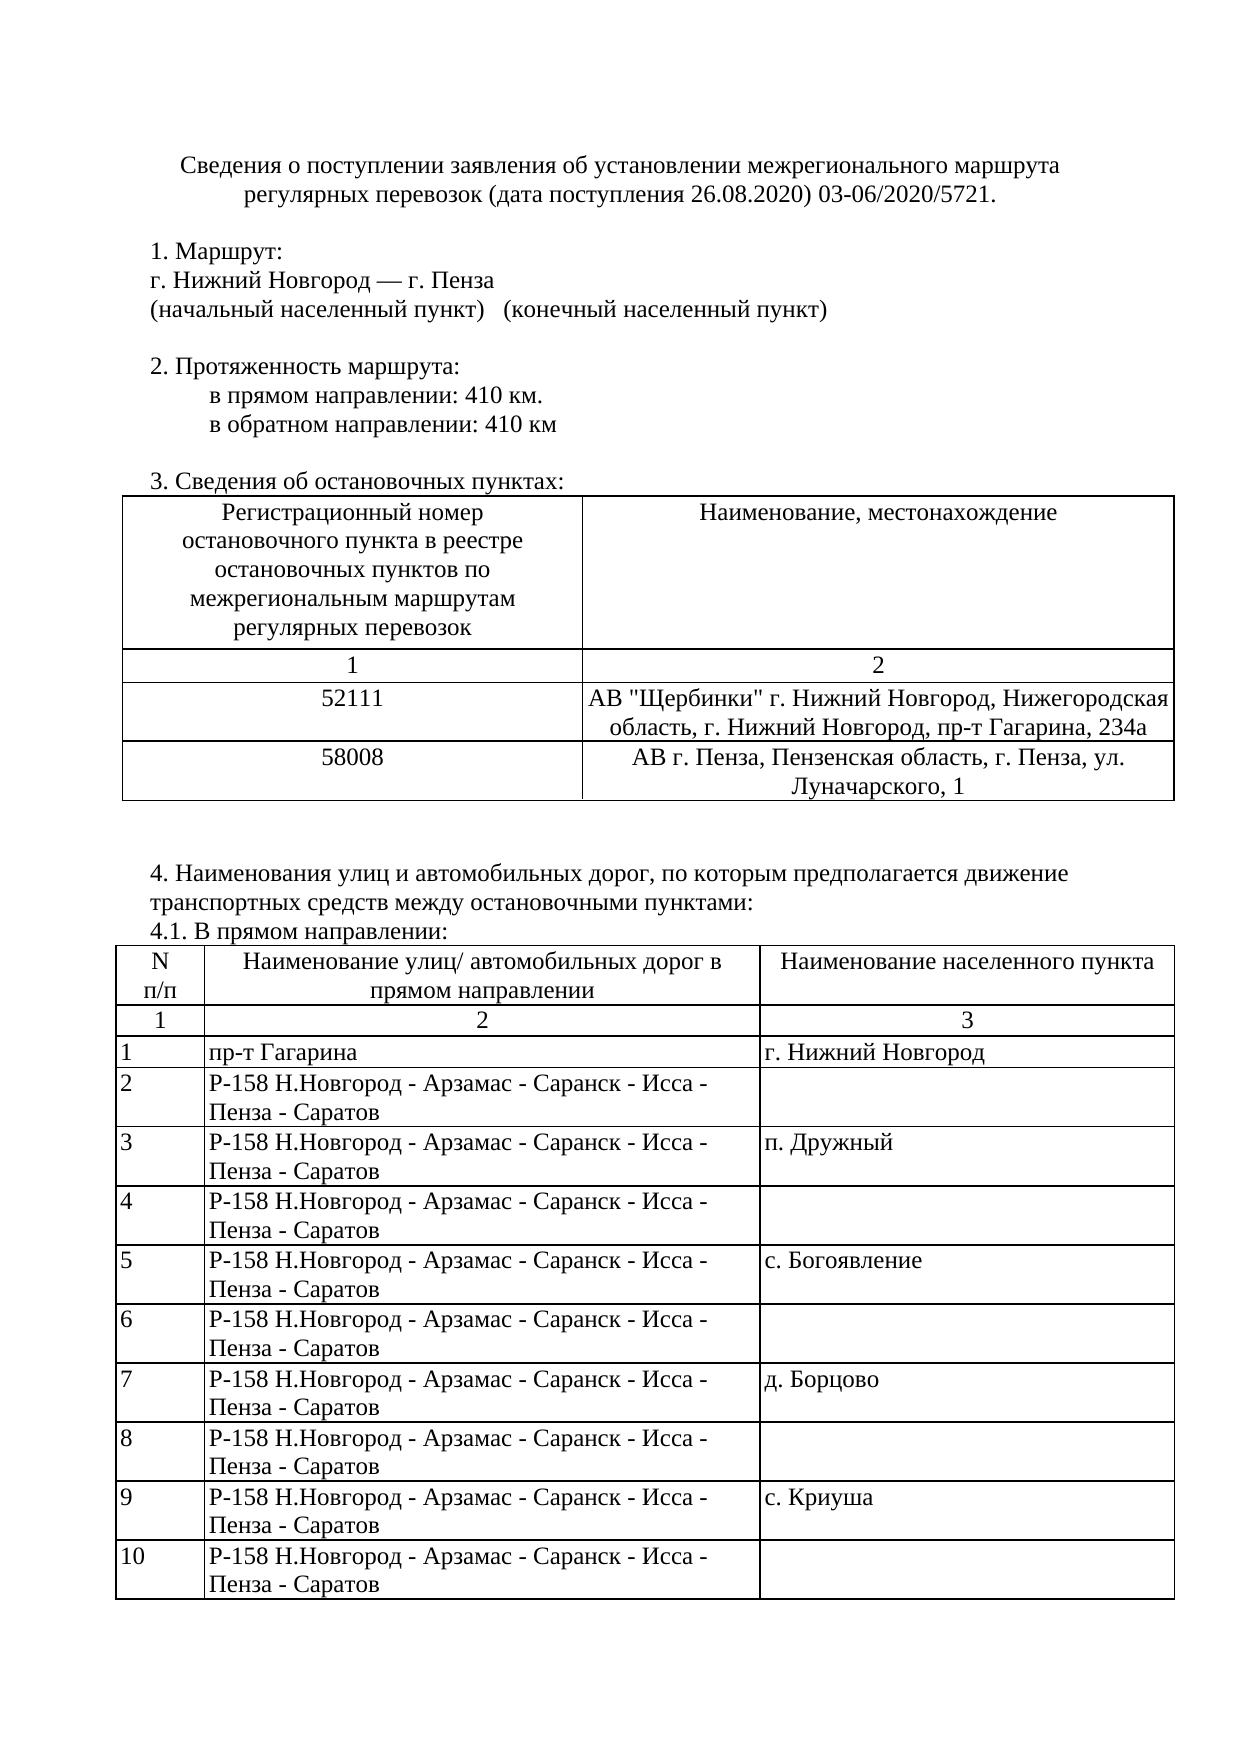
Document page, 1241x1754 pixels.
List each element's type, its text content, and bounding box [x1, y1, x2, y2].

table_cell Р-158 Н.Новгород - Арзамас - Саранск - Исса - Пенза - Саратов [205, 1246, 759, 1303]
table_cell 1 [117, 1006, 204, 1035]
text г. Нижний Новгород — г. Пенза [150, 265, 1090, 294]
table_cell 1 [123, 650, 582, 681]
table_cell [205, 1423, 759, 1480]
text 4. Наименования улиц и автомобильных дорог, по которым предполагается движение транспортных средств между остановочными пунктами: [150, 858, 1090, 916]
text 2. Протяженность маршрута: [150, 351, 1090, 380]
table_cell Р-158 Н.Новгород - Арзамас - Саранск - Исса - Пенза - Саратов [205, 1127, 759, 1185]
table_cell [761, 1305, 1174, 1362]
table_cell 7 [117, 1364, 204, 1421]
table_cell [761, 1541, 1174, 1598]
table_cell Р-158 Н.Новгород - Арзамас - Саранск - Исса - Пенза - Саратов [205, 1364, 759, 1421]
table_cell 10 [117, 1541, 204, 1598]
table_cell 6 [117, 1305, 204, 1362]
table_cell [205, 1541, 759, 1598]
table_cell г. Нижний Новгород [761, 1037, 1174, 1067]
table_cell 9 [117, 1482, 204, 1539]
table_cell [205, 1482, 759, 1539]
table_header Наименование улиц/ автомобильных дорог в прямом направлении [205, 946, 759, 1004]
table_cell с. Богоявление [761, 1246, 1174, 1303]
table_cell 3 [117, 1127, 204, 1185]
table_cell Р-158 Н.Новгород - Арзамас - Саранск - Исса - Пенза - Саратов [205, 1305, 759, 1362]
text 1. Маршрут: [150, 236, 1090, 265]
table_cell Р-158 Н.Новгород - Арзамас - Саранск - Исса - Пенза - Саратов [205, 1187, 759, 1244]
table_cell АВ "Щербинки" г. Нижний Новгород, Нижегородская область, г. Нижний Новгород, пр-т Гагарина, 234а [583, 683, 1173, 740]
table_cell 5 [117, 1246, 204, 1303]
table_cell пр-т Гагарина [205, 1037, 759, 1067]
table_cell 2 [117, 1068, 204, 1126]
table_cell 1 [117, 1037, 204, 1067]
table_cell [761, 1423, 1174, 1480]
table_cell АВ г. Пенза, Пензенская область, г. Пенза, ул. Луначарского, 1 [583, 742, 1173, 799]
table_cell 52111 [123, 683, 582, 740]
table_cell 8 [117, 1423, 204, 1480]
text 3. Сведения об остановочных пунктах: [150, 466, 1090, 495]
table_header Наименование населенного пункта [761, 946, 1174, 1004]
table_cell с. Криуша [761, 1482, 1174, 1539]
text 4.1. В прямом направлении: [150, 916, 1090, 945]
table_header Наименование, местонахождение [583, 497, 1173, 648]
table_cell д. Борцово [761, 1364, 1174, 1421]
table_cell 2 [583, 650, 1173, 681]
table_cell [761, 1187, 1174, 1244]
table_header Регистрационный номер остановочного пункта в реестре остановочных пунктов по межрегиональным маршрутам регулярных перевозок [123, 497, 582, 648]
table_cell 2 [205, 1006, 759, 1035]
table_cell [761, 1068, 1174, 1126]
text в прямом направлении: 410 км. [150, 380, 1090, 409]
text (начальный населенный пункт) (конечный населенный пункт) [150, 294, 1090, 322]
table_cell 58008 [123, 742, 582, 799]
table_header N п/п [117, 946, 204, 1004]
text в обратном направлении: 410 км [150, 409, 1090, 437]
text Сведения о поступлении заявления об установлении межрегионального маршрута регулярных перевозок (дата поступления 26.08.2020) 03-06/2020/5721. [150, 150, 1090, 207]
table_cell Р-158 Н.Новгород - Арзамас - Саранск - Исса - Пенза - Саратов [205, 1068, 759, 1126]
table_cell п. Дружный [761, 1127, 1174, 1185]
table_cell 4 [117, 1187, 204, 1244]
table_cell 3 [761, 1006, 1174, 1035]
